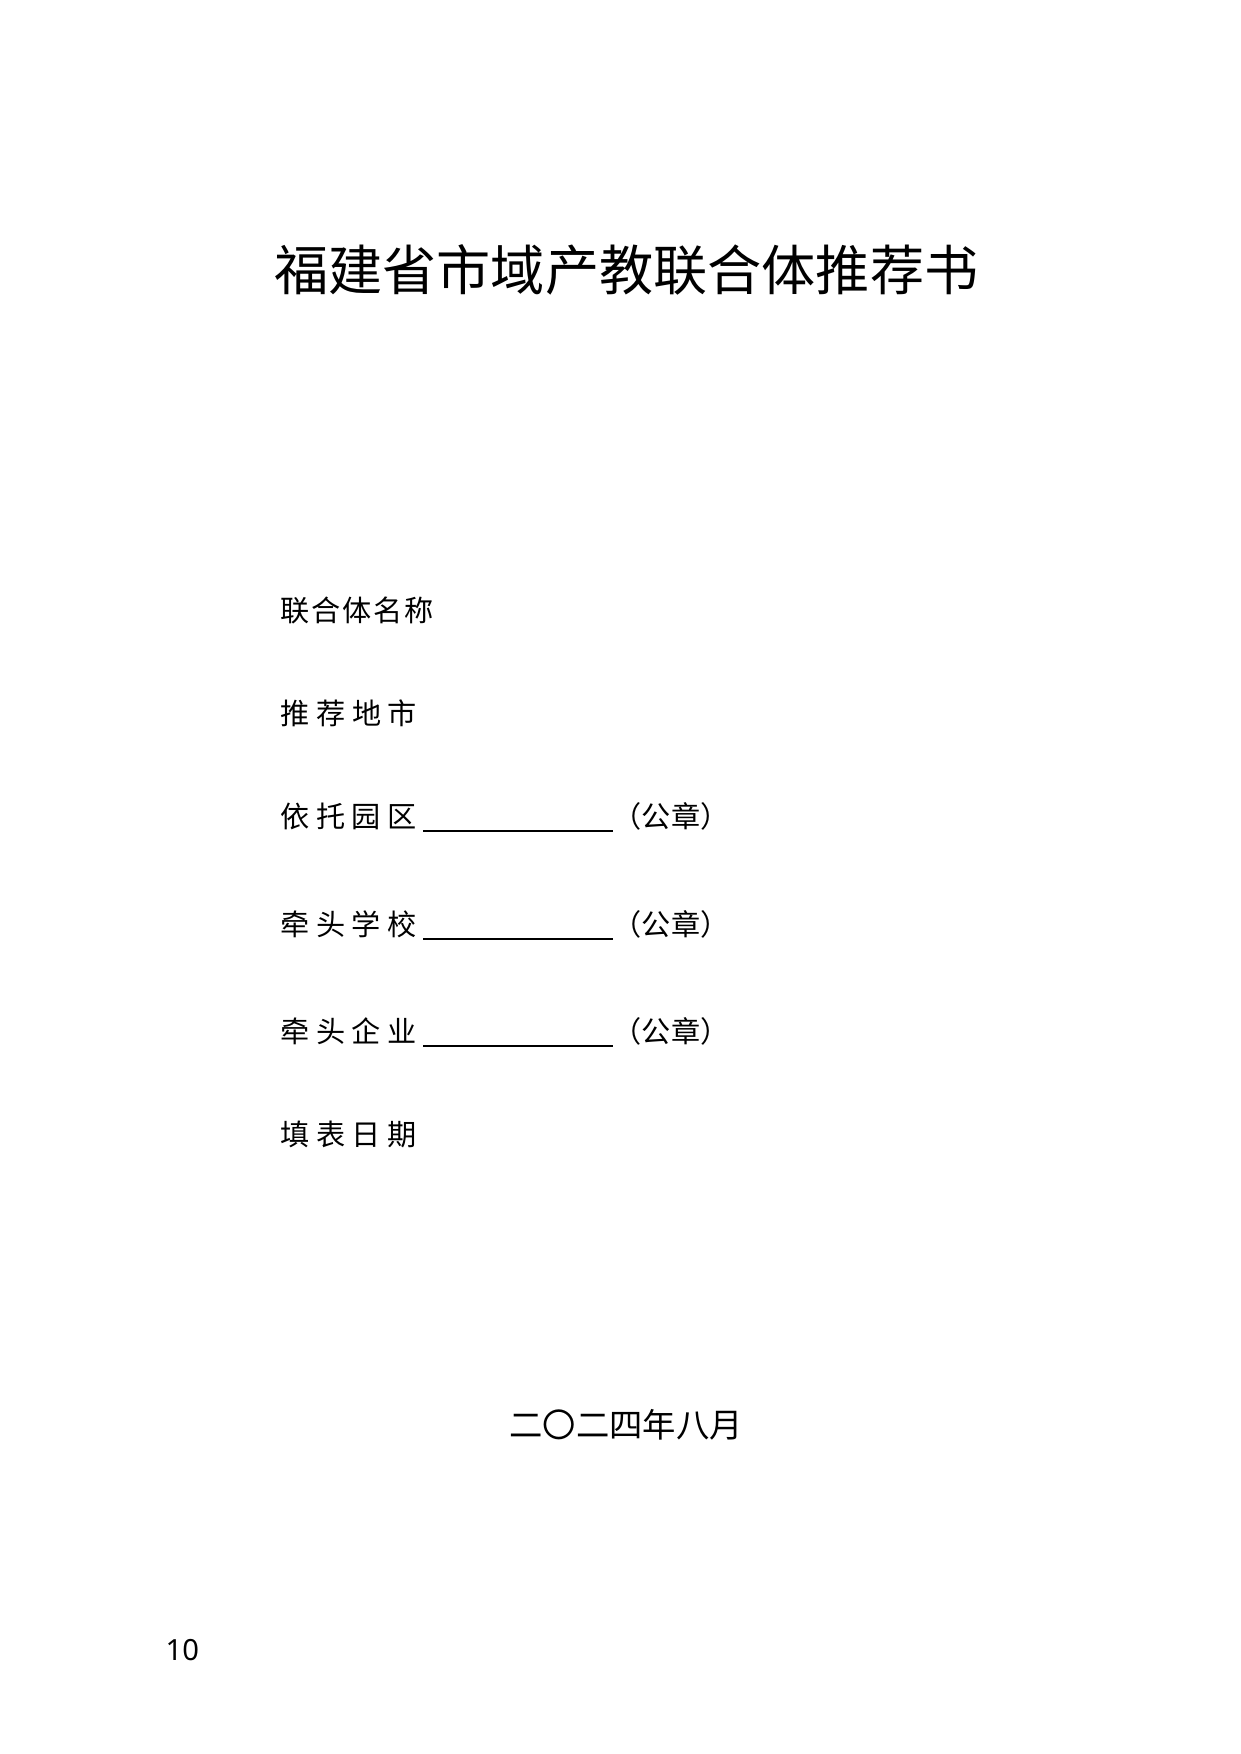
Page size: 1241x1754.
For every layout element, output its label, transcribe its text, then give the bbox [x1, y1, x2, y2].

table_cell 填 表 日 期 [269, 1101, 983, 1204]
table_cell 推 荐 地 市 [269, 679, 983, 783]
list 福建省市域产教联合体推荐书 [165, 218, 1087, 316]
table_cell 依 托 园 区 （公章） 牵 头 学 校 （公章） 牵 头 企 业 （公章） [269, 783, 983, 1101]
table_header 联合体名称 [269, 576, 983, 679]
text 二〇二四年八月 [165, 1399, 1087, 1447]
